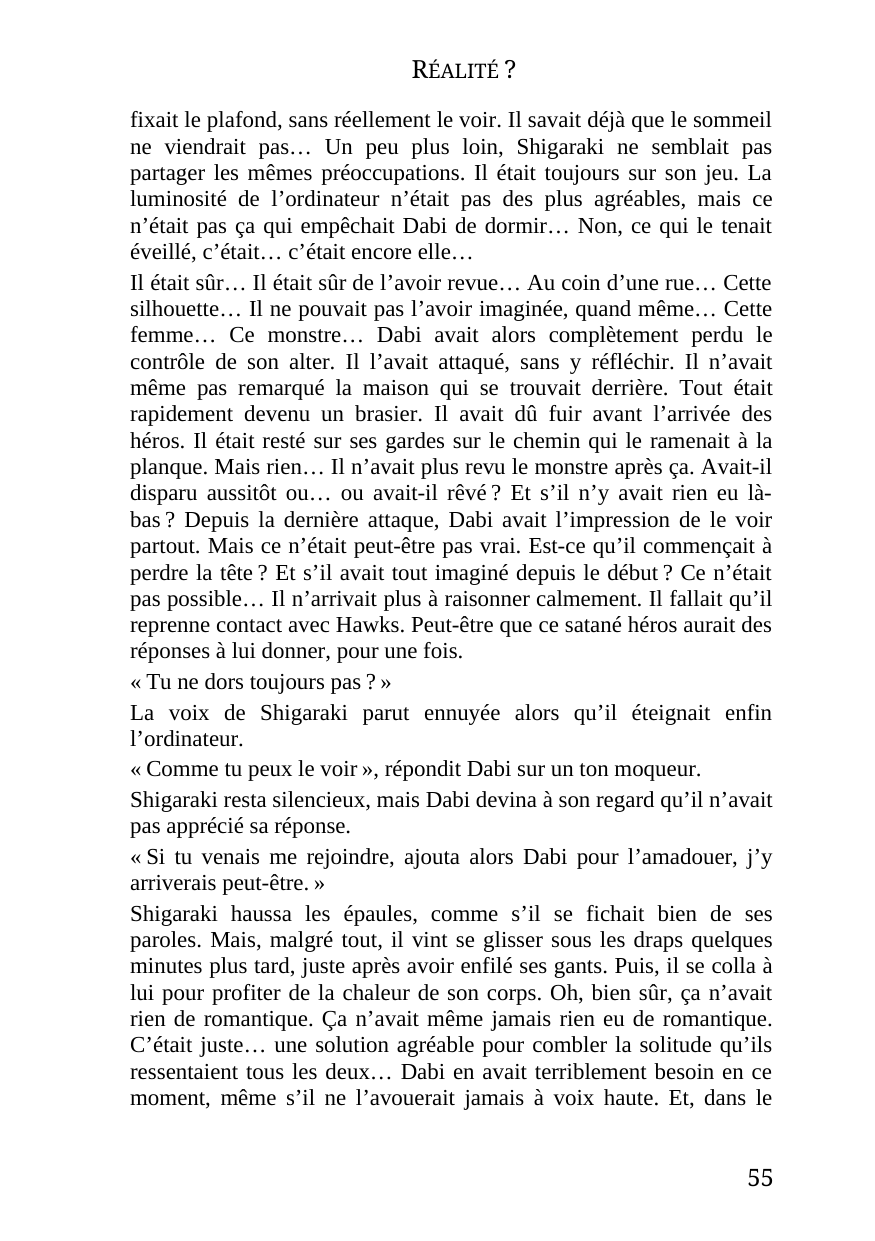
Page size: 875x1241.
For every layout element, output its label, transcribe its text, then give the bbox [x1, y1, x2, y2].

text « Comme tu peux le voir », répondit Dabi sur un ton moqueur. [130, 756, 774, 782]
text Shigaraki resta silencieux, mais Dabi devina à son regard qu’il n’avait pas apprécié sa réponse. [130, 786, 774, 839]
text Il était sûr… Il était sûr de l’avoir revue… Au coin d’une rue… Cette silhouette… Il ne pouvait pas l’avoir imaginée, quand même… Cette femme… Ce monstre… Dabi avait alors complètement perdu le contrôle de son alter. Il l’avait attaqué, sans y réfléchir. Il n’avait même pas remarqué la maison qui se trouvait derrière. Tout était rapidement devenu un brasier. Il avait dû fuir avant l’arrivée des héros. Il était resté sur ses gardes sur le chemin qui le ramenait à la planque. Mais rien… Il n’avait plus revu le monstre après ça. Avait-il disparu aussitôt ou… ou avait-il rêvé ? Et s’il n’y avait rien eu là-bas ? Depuis la dernière attaque, Dabi avait l’impression de le voir partout. Mais ce n’était peut-être pas vrai. Est-ce qu’il commençait à perdre la tête ? Et s’il avait tout imaginé depuis le début ? Ce n’était pas possible… Il n’arrivait plus à raisonner calmement. Il fallait qu’il reprenne contact avec Hawks. Peut-être que ce satané héros aurait des réponses à lui donner, pour une fois. [130, 269, 774, 664]
text La voix de Shigaraki parut ennuyée alors qu’il éteignait enfin l’ordinateur. [130, 699, 774, 751]
text « Si tu venais me rejoindre, ajouta alors Dabi pour l’amadouer, j’y arriverais peut-être. » [130, 843, 774, 896]
text « Tu ne dors toujours pas ? » [130, 668, 774, 694]
